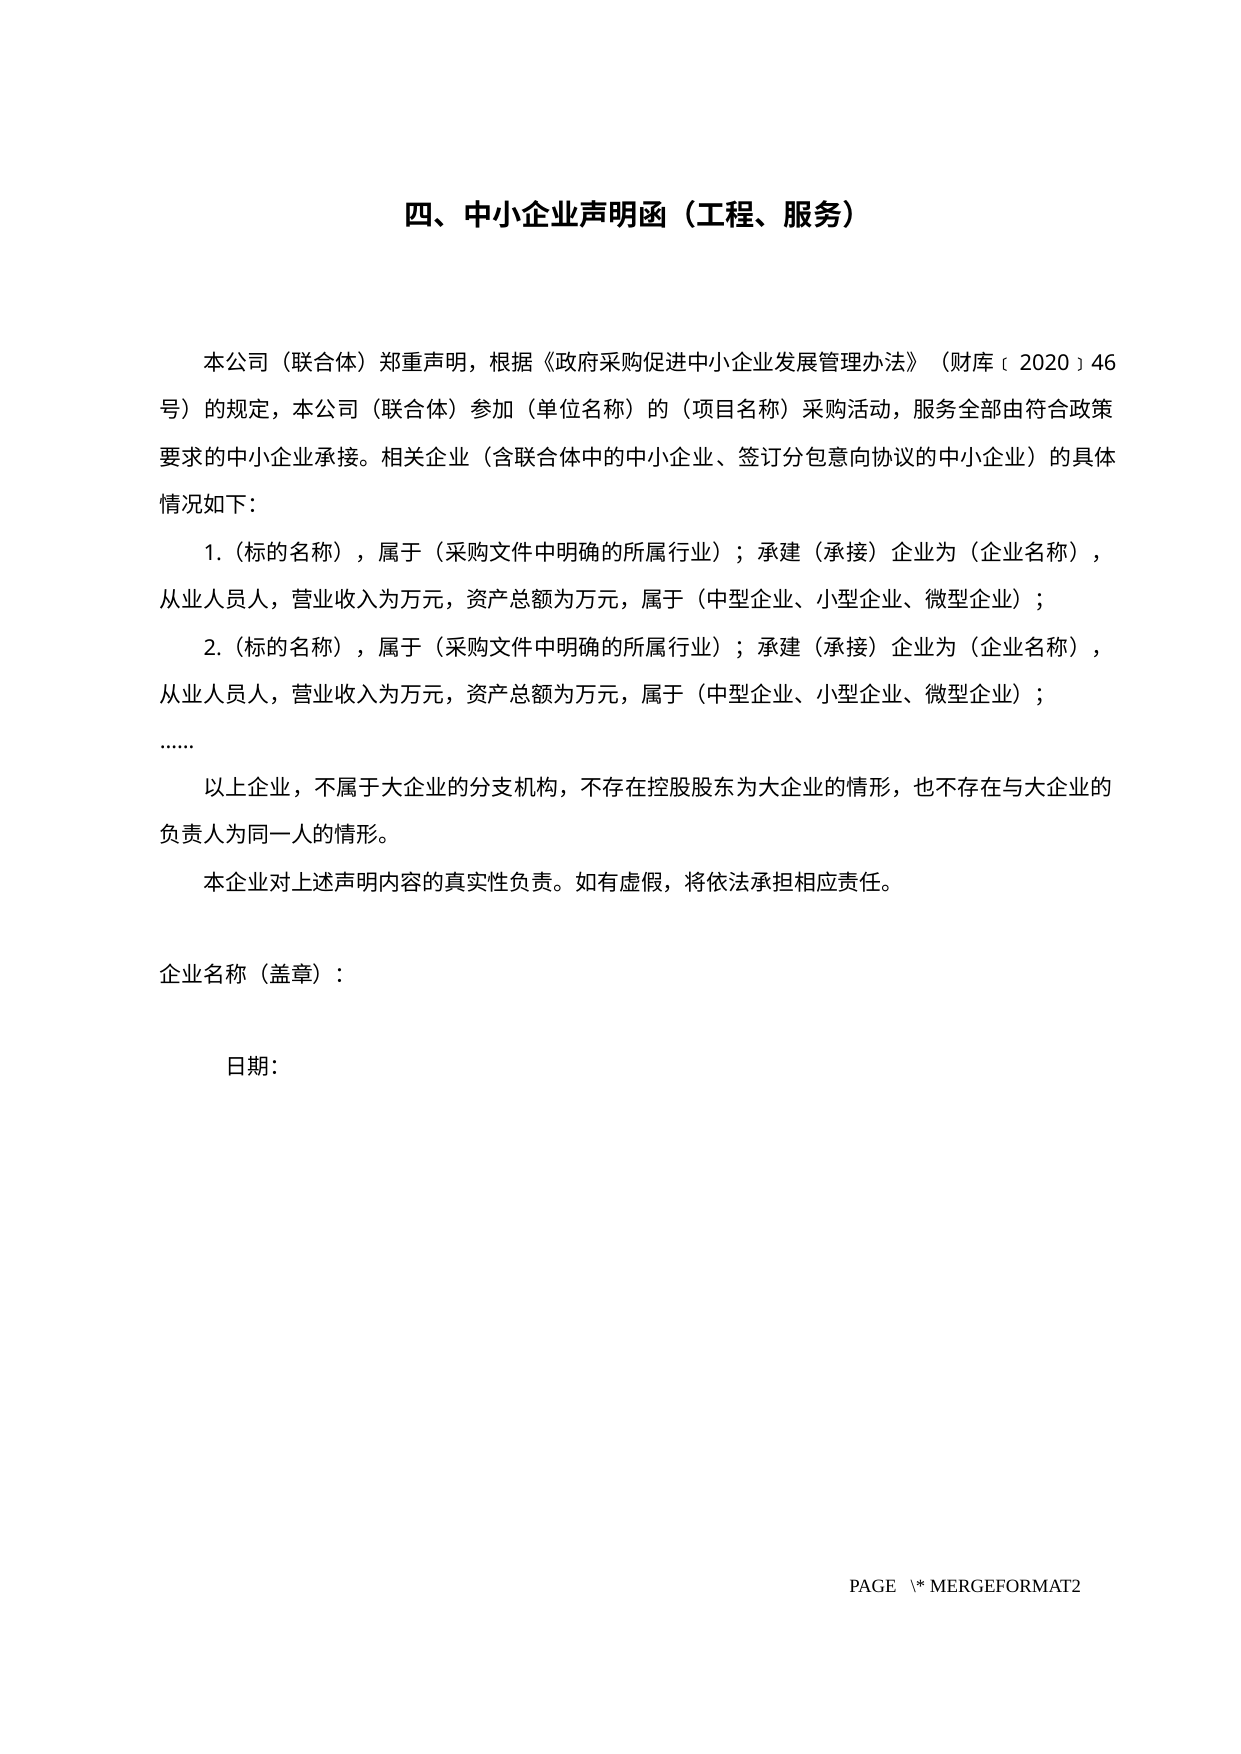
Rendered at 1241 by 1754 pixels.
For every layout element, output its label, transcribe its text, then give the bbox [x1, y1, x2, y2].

text 本公司（联合体）郑重声明，根据《政府采购促进中小企业发展管理办法》（财库﹝2020﹞46号）的规定，本公司（联合体）参加（单位名称）的（项目名称）采购活动，服务全部由符合政策要求的中小企业承接。相关企业（含联合体中的中小企业、签订分包意向协议的中小企业）的具体情况如下： [159, 345, 1116, 519]
text 四、中小企业声明函（工程、服务） [159, 192, 1116, 234]
text 企业名称（盖章）： [159, 957, 1116, 988]
text 日期： [159, 1049, 1081, 1081]
text …… [159, 725, 1116, 755]
text 以上企业，不属于大企业的分支机构，不存在控股股东为大企业的情形，也不存在与大企业的负责人为同一人的情形。 [159, 770, 1116, 849]
text 本企业对上述声明内容的真实性负责。如有虚假，将依法承担相应责任。 [159, 865, 1116, 896]
text 2.（标的名称），属于（采购文件中明确的所属行业）；承建（承接）企业为（企业名称），从业人员人，营业收入为万元，资产总额为万元，属于（中型企业、小型企业、微型企业）； [159, 630, 1116, 709]
text 1.（标的名称），属于（采购文件中明确的所属行业）；承建（承接）企业为（企业名称），从业人员人，营业收入为万元，资产总额为万元，属于（中型企业、小型企业、微型企业）； [159, 535, 1116, 614]
